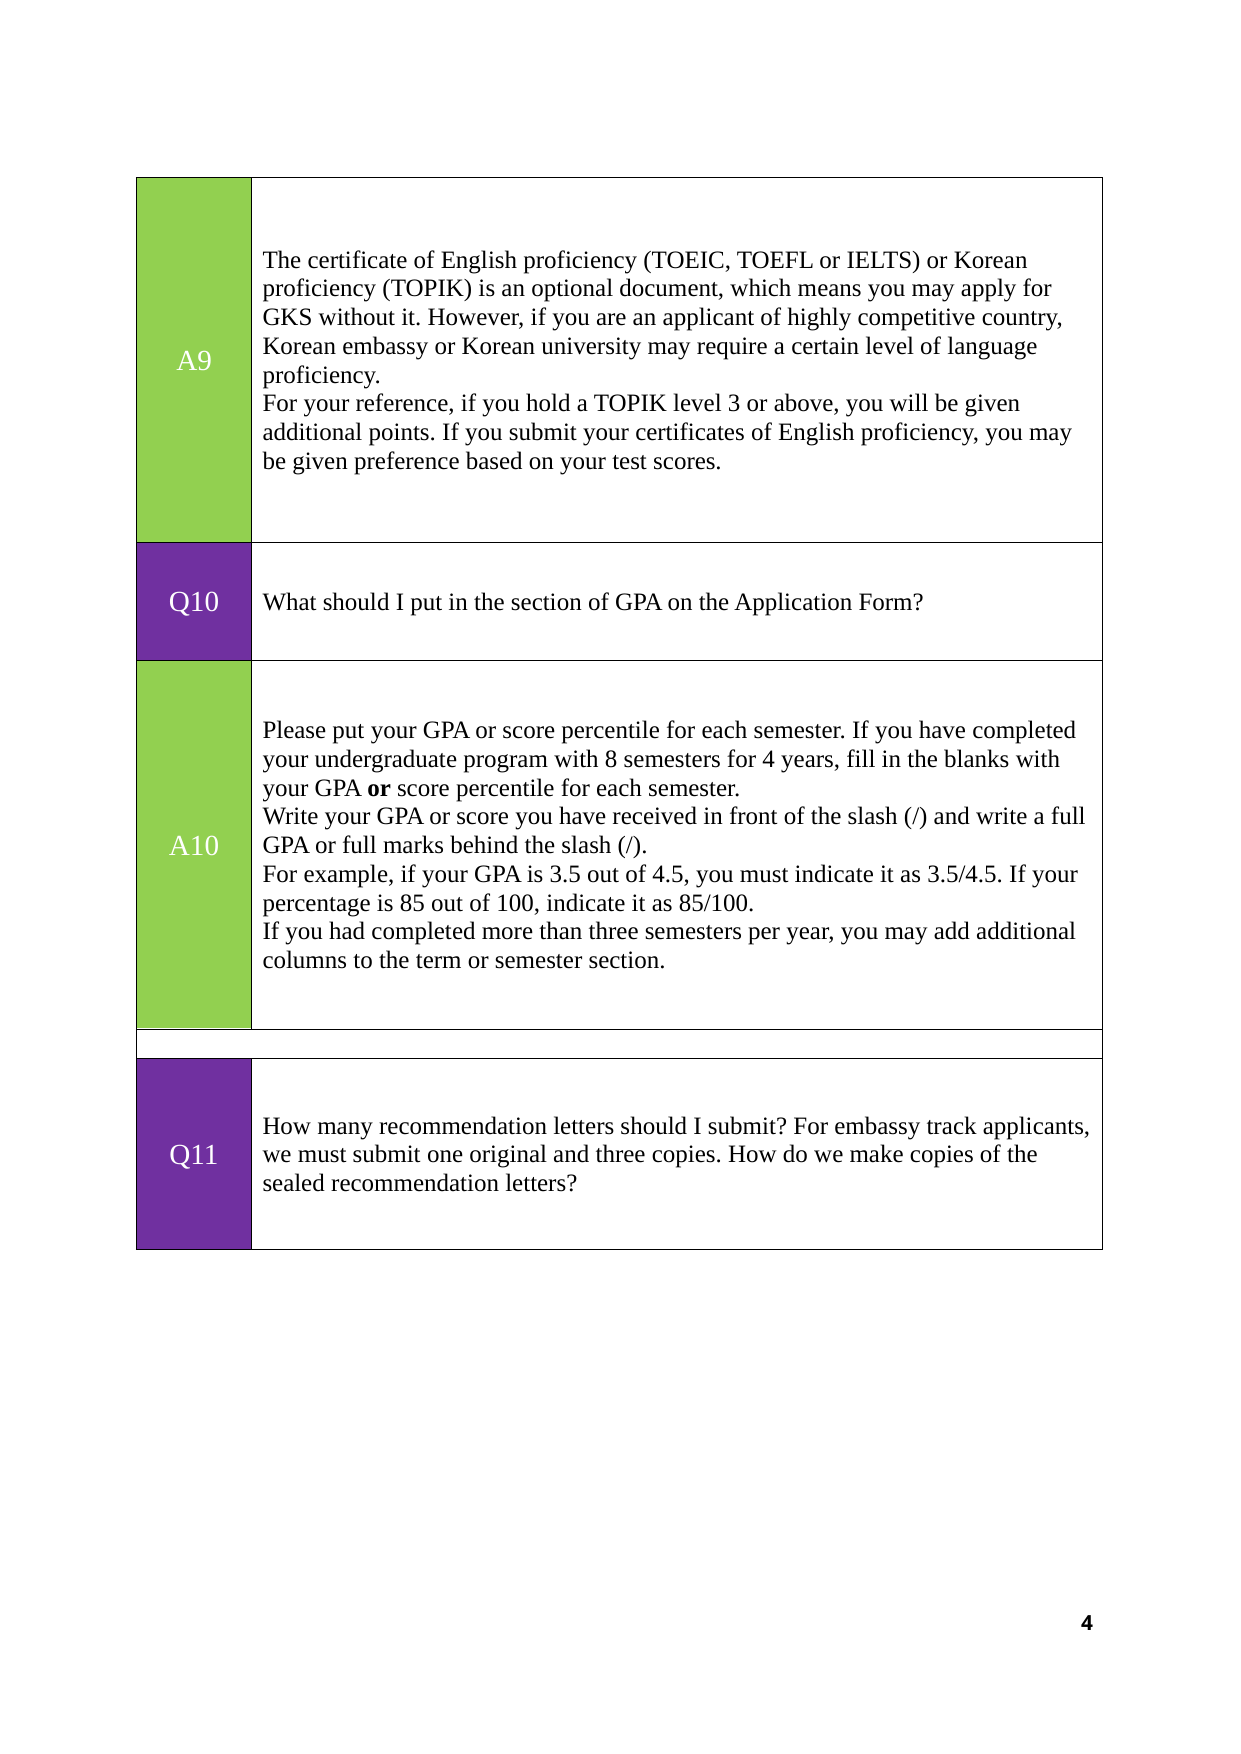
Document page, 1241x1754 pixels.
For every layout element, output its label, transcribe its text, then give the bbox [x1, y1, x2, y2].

table_cell The certificate of English proficiency (TOEIC, TOEFL or IELTS) or Korean proficiency (TOPIK) is an optional document, which means you may apply for GKS without it. However, if you are an applicant of highly competitive country, Korean embassy or Korean university may require a certain level of language proficiency. For your reference, if you hold a TOPIK level 3 or above, you will be given additional points. If you submit your certificates of English proficiency, you may be given preference based on your test scores. [252, 178, 1102, 542]
table_cell [137, 1030, 1102, 1058]
table_cell Q11 [137, 1059, 251, 1249]
table_cell A10 [137, 661, 251, 1028]
table_cell How many recommendation letters should I submit? For embassy track applicants, we must submit one original and three copies. How do we make copies of the sealed recommendation letters? [252, 1059, 1102, 1249]
table_cell Q10 [137, 543, 251, 660]
table_cell A9 [137, 178, 251, 542]
table_cell What should I put in the section of GPA on the Application Form? [252, 543, 1102, 660]
table_cell Please put your GPA or score percentile for each semester. If you have completed your undergraduate program with 8 semesters for 4 years, fill in the blanks with your GPA or score percentile for each semester. Write your GPA or score you have received in front of the slash (/) and write a full GPA or full marks behind the slash (/). For example, if your GPA is 3.5 out of 4.5, you must indicate it as 3.5/4.5. If your percentage is 85 out of 100, indicate it as 85/100. If you had completed more than three semesters per year, you may add additional columns to the term or semester section. [252, 661, 1102, 1028]
